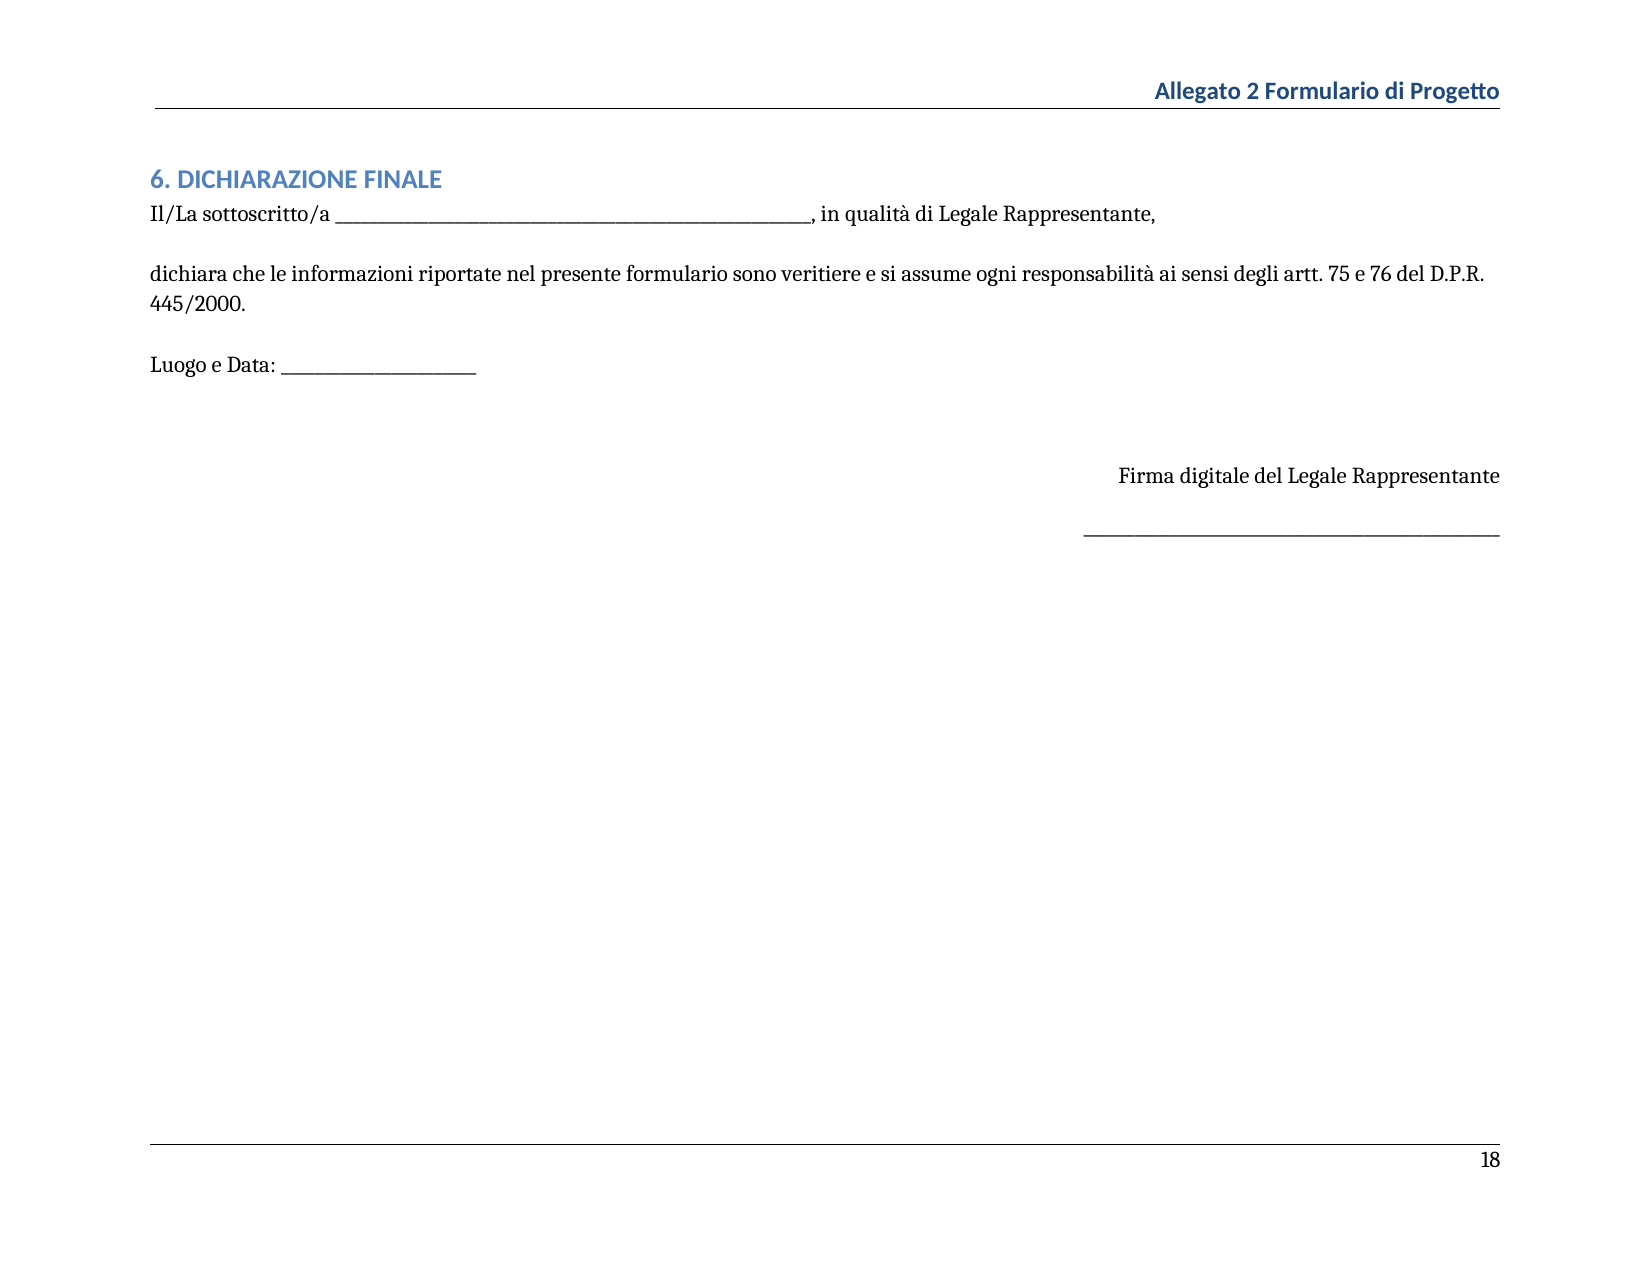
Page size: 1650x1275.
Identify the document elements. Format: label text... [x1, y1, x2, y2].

subtitle 6. DICHIARAZIONE FINALE [150, 162, 1500, 196]
text Il/La sottoscritto/a ________________________________________________________, in qualità di Legale Rappresentante, dichiara che le informazioni riportate nel presente formulario sono veritiere e si assume ogni responsabilità ai sensi degli artt. 75 e 76 del D.P.R. 445/2000. Luogo e Data: _______________________ [150, 200, 1500, 438]
text _________________________________________________ [150, 514, 1500, 540]
text Firma digitale del Legale Rappresentante [150, 463, 1500, 489]
